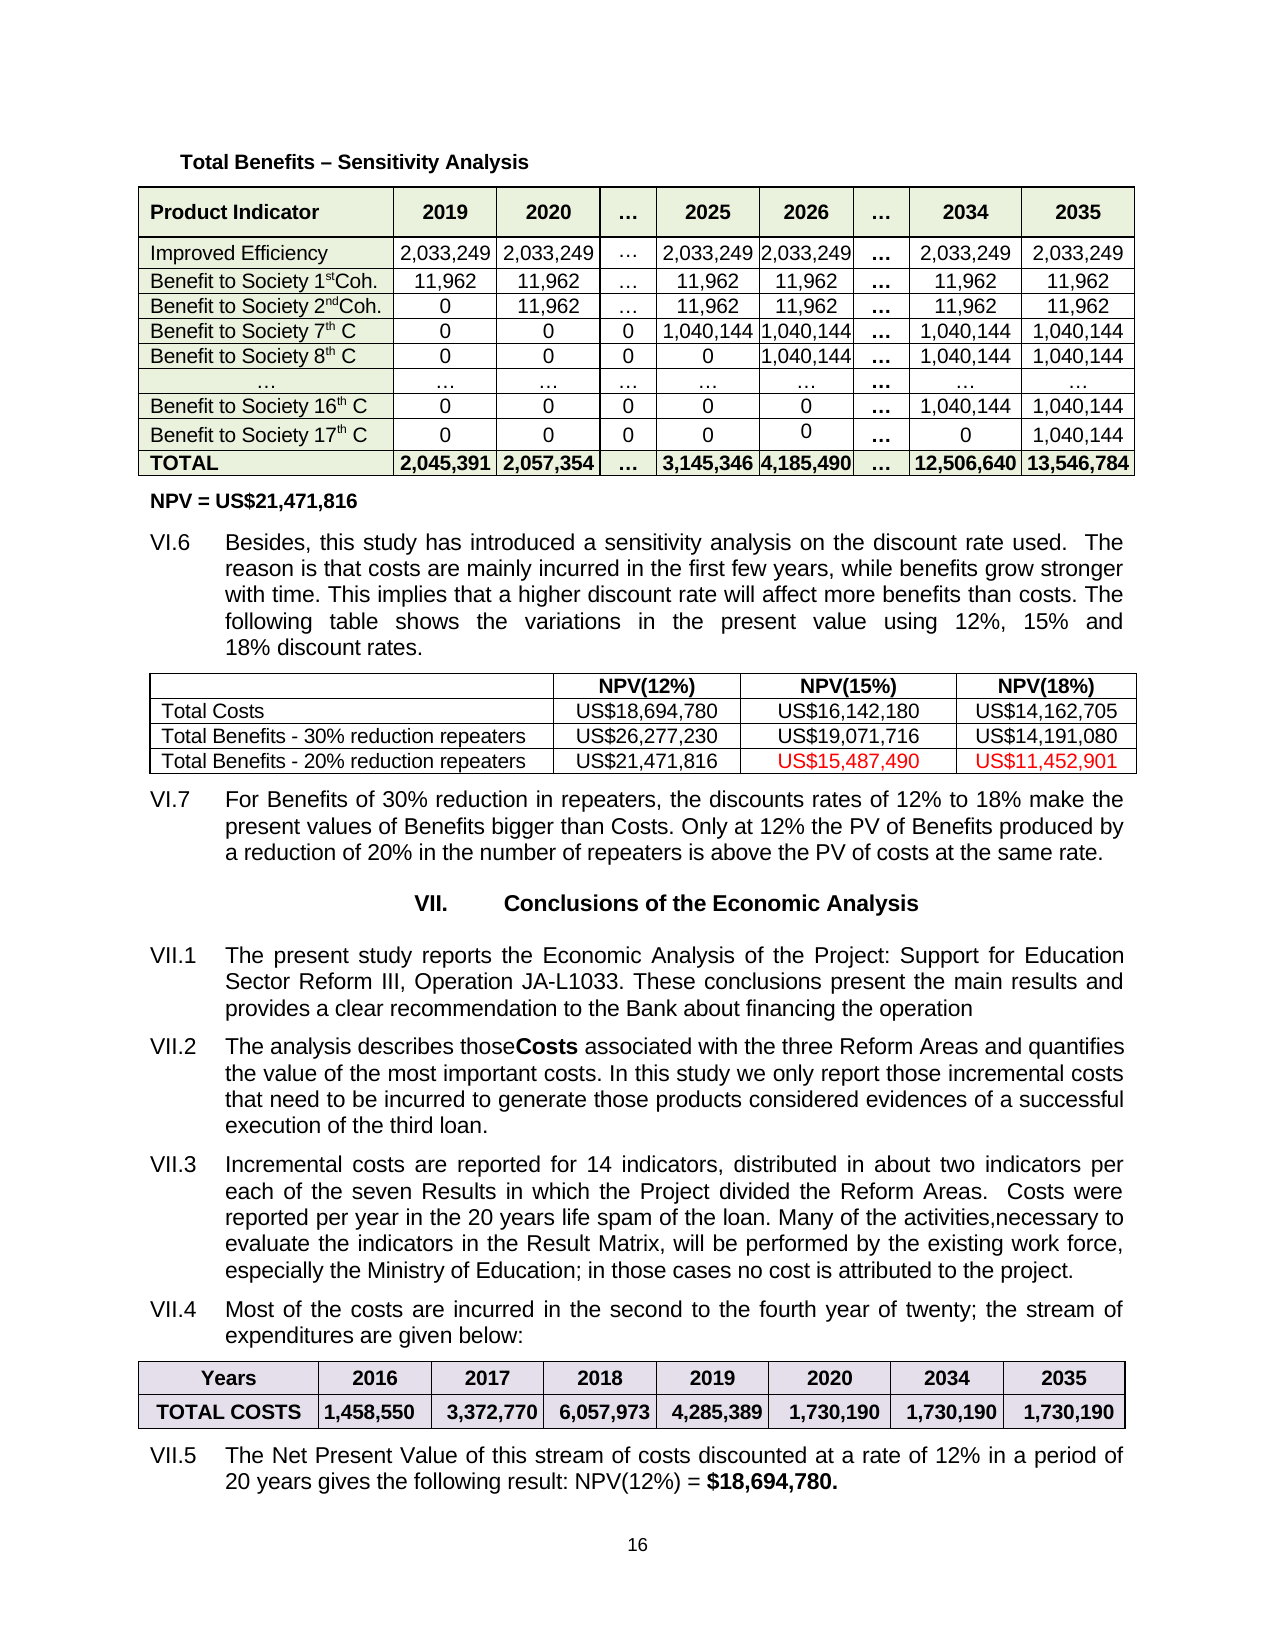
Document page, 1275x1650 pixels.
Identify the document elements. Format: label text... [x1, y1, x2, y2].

table_header 2019 [394, 188, 496, 236]
table_cell … [854, 294, 909, 318]
table_cell 1,730,190 [769, 1395, 890, 1428]
table_cell … [601, 294, 656, 318]
table_cell 0 [394, 344, 496, 368]
table_cell 11,962 [1022, 269, 1134, 293]
table_cell … [657, 369, 759, 393]
table_header 2020 [497, 188, 599, 236]
table_header Years [139, 1362, 318, 1394]
table_cell 1,040,144 [910, 394, 1021, 418]
table_cell … [601, 238, 656, 268]
table_cell 11,962 [657, 294, 759, 318]
table_header 2035 [1004, 1362, 1124, 1394]
table_cell … [1022, 369, 1134, 393]
table_cell … [854, 451, 909, 475]
table_cell 0 [394, 294, 496, 318]
table_cell 0 [601, 419, 656, 450]
table_cell … [854, 344, 909, 368]
table_header 2034 [910, 188, 1021, 236]
text Besides, this study has introduced a sensitivity analysis on the discount rate used. The reason is that costs are mainly incurred in the first few years, while benefits grow stronger with time. This implies that a higher discount rate will affect more benefits than costs. The following table shows the variations in the present value using 12%, 15% and 18% discount rates. [150, 528, 1125, 660]
table_cell 2,057,354 [497, 451, 599, 475]
table_cell 0 [601, 319, 656, 343]
table_cell 0 [657, 394, 759, 418]
table_cell US$26,277,230 [554, 724, 740, 748]
table_header NPV(18%) [957, 674, 1136, 698]
table_cell 0 [910, 419, 1021, 450]
table_cell 0 [497, 319, 599, 343]
table_cell 1,040,144 [1022, 394, 1134, 418]
table_cell Benefit to Society 8th C [139, 344, 393, 368]
table_cell 11,962 [497, 294, 599, 318]
table_cell Benefit to Society 2ndCoh. [139, 294, 393, 318]
table_header 2035 [1022, 188, 1134, 236]
table_cell 1,730,190 [1004, 1395, 1124, 1428]
text NPV = US$21,471,816 [150, 488, 1125, 512]
table_cell 6,057,973 [544, 1395, 656, 1428]
table_header [151, 674, 553, 698]
table_cell 2,033,249 [910, 238, 1021, 268]
table_cell … [139, 369, 393, 393]
table_cell 1,040,144 [910, 344, 1021, 368]
text The analysis describes thoseCosts associated with the three Reform Areas and quantifies the value of the most important costs. In this study we only report those incremental costs that need to be incurred to generate those products considered evidences of a successful execution of the third loan. [150, 1033, 1125, 1139]
table_cell 11,962 [910, 269, 1021, 293]
table_cell 1,040,144 [760, 344, 853, 368]
table_cell … [601, 269, 656, 293]
table_cell 1,458,550 [319, 1395, 431, 1428]
table_header Product Indicator [139, 188, 393, 236]
table_cell US$21,471,816 [554, 749, 740, 773]
table_cell Benefit to Society 1stCoh. [139, 269, 393, 293]
table_cell 11,962 [657, 269, 759, 293]
table_header 2025 [657, 188, 759, 236]
table_header … [601, 188, 656, 236]
table_cell US$19,071,716 [741, 724, 956, 748]
table_cell US$16,142,180 [741, 699, 956, 723]
table_cell 11,962 [910, 294, 1021, 318]
table_cell Improved Efficiency [139, 238, 393, 268]
table_cell … [854, 238, 909, 268]
table_cell 0 [760, 394, 853, 418]
table_cell 2,033,249 [760, 238, 853, 268]
table_cell 0 [657, 419, 759, 450]
table_cell US$14,162,705 [957, 699, 1136, 723]
table_cell 12,506,640 [910, 451, 1021, 475]
table_cell 1,040,144 [1022, 419, 1134, 450]
table_cell … [854, 269, 909, 293]
table_cell … [497, 369, 599, 393]
table_cell 11,962 [1022, 294, 1134, 318]
table_cell US$14,191,080 [957, 724, 1136, 748]
table_cell Benefit to Society 17th C [139, 419, 393, 450]
table_cell 0 [497, 344, 599, 368]
table_cell Total Benefits - 20% reduction repeaters [151, 749, 553, 773]
table_cell Benefit to Society 7th C [139, 319, 393, 343]
table_cell 0 [394, 419, 496, 450]
table_cell … [854, 319, 909, 343]
text Most of the costs are incurred in the second to the fourth year of twenty; the stream of expenditures are given below: [150, 1296, 1125, 1348]
table_cell 0 [394, 394, 496, 418]
table_cell 0 [394, 319, 496, 343]
list Total Benefits – Sensitivity Analysis [180, 150, 1125, 174]
table_header 2026 [760, 188, 853, 236]
table_cell … [394, 369, 496, 393]
table_cell Total Benefits - 30% reduction repeaters [151, 724, 553, 748]
table_cell … [601, 451, 656, 475]
table_cell 1,040,144 [910, 319, 1021, 343]
table_cell 3,145,346 [657, 451, 759, 475]
table_cell … [854, 419, 909, 450]
text For Benefits of 30% reduction in repeaters, the discounts rates of 12% to 18% make the present values of Benefits bigger than Costs. Only at 12% the PV of Benefits produced by a reduction of 20% in the number of repeaters is above the PV of costs at the same rate. [150, 786, 1125, 865]
table_cell 0 [760, 419, 853, 450]
table_cell Total Costs [151, 699, 553, 723]
table_cell … [854, 369, 909, 393]
table_cell 0 [497, 419, 599, 450]
table_cell TOTAL [139, 451, 393, 475]
table_cell … [854, 394, 909, 418]
table_header 2034 [891, 1362, 1003, 1394]
table_cell … [601, 369, 656, 393]
table_cell 11,962 [394, 269, 496, 293]
table_cell 0 [601, 344, 656, 368]
table_header … [854, 188, 909, 236]
table_cell 3,372,770 [432, 1395, 543, 1428]
table_cell 11,962 [760, 269, 853, 293]
table_cell 2,033,249 [497, 238, 599, 268]
table_cell US$15,487,490 [741, 749, 956, 773]
table_cell 1,040,144 [760, 319, 853, 343]
table_header 2018 [544, 1362, 656, 1394]
table_header NPV(12%) [554, 674, 740, 698]
table_cell 11,962 [497, 269, 599, 293]
table_cell 0 [657, 344, 759, 368]
text The Net Present Value of this stream of costs discounted at a rate of 12% in a period of 20 years gives the following result: NPV(12%) = $18,694,780. [150, 1442, 1125, 1494]
table_cell US$11,452,901 [957, 749, 1136, 773]
table_cell 4,285,389 [657, 1395, 768, 1428]
table_cell 4,185,490 [760, 451, 853, 475]
table_cell TOTAL COSTS [139, 1395, 318, 1428]
table_cell 2,033,249 [394, 238, 496, 268]
table_cell … [910, 369, 1021, 393]
table_header 2020 [769, 1362, 890, 1394]
text Incremental costs are reported for 14 indicators, distributed in about two indicators per each of the seven Results in which the Project divided the Reform Areas. Costs were reported per year in the 20 years life spam of the loan. Many of the activities,necessary to evaluate the indicators in the Result Matrix, will be performed by the existing work force, especially the Ministry of Education; in those cases no cost is attributed to the project. [150, 1151, 1125, 1283]
table_header 2017 [432, 1362, 543, 1394]
table_cell 1,730,190 [891, 1395, 1003, 1428]
table_cell Benefit to Society 16th C [139, 394, 393, 418]
table_cell US$18,694,780 [554, 699, 740, 723]
table_cell … [760, 369, 853, 393]
text The present study reports the Economic Analysis of the Project: Support for Education Sector Reform III, Operation JA-L1033. These conclusions present the main results and provides a clear recommendation to the Bank about financing the operation [150, 942, 1125, 1021]
table_cell 0 [497, 394, 599, 418]
table_cell 2,045,391 [394, 451, 496, 475]
table_header 2019 [657, 1362, 768, 1394]
table_cell 13,546,784 [1022, 451, 1134, 475]
table_cell 1,040,144 [1022, 344, 1134, 368]
table_header 2016 [319, 1362, 431, 1394]
table_cell 2,033,249 [1022, 238, 1134, 268]
list Conclusions of the Economic Analysis [225, 890, 1125, 917]
table_header NPV(15%) [741, 674, 956, 698]
table_cell 11,962 [760, 294, 853, 318]
table_cell 1,040,144 [1022, 319, 1134, 343]
table_cell 2,033,249 [657, 238, 759, 268]
table_cell 0 [601, 394, 656, 418]
table_cell 1,040,144 [657, 319, 759, 343]
